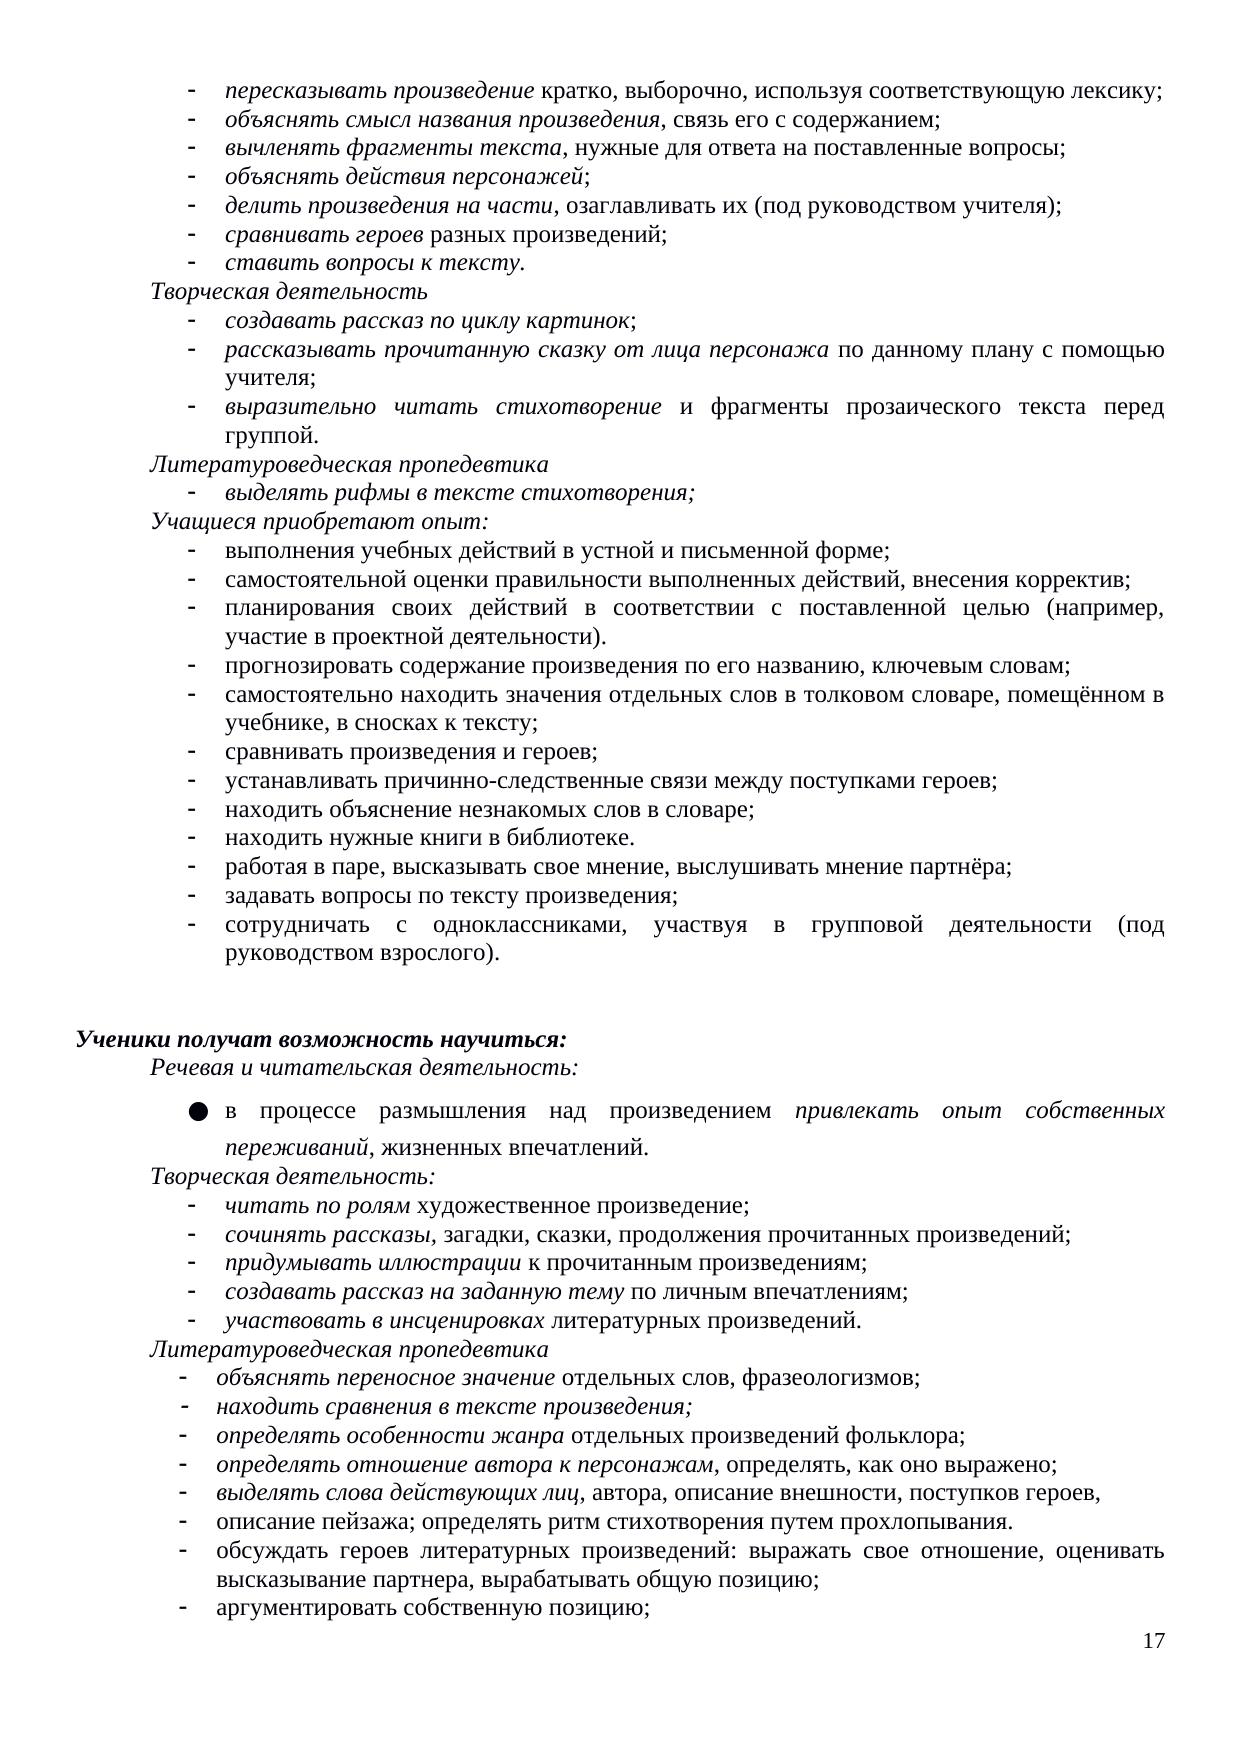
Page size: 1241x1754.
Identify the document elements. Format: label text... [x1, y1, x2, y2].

list определять отношение автора к персонажам, определять, как оно выражено; [178, 1449, 1165, 1477]
list объяснять смысл названия произведения, связь его с содержанием; [187, 104, 1165, 132]
list аргументировать собственную позицию; [178, 1592, 1165, 1621]
text Творческая деятельность: [150, 1161, 1165, 1190]
list устанавливать причинно-следственные связи между поступками героев; [187, 765, 1165, 794]
list находить нужные книги в библиотеке. [187, 822, 1165, 851]
list объяснять переносное значение отдельных слов, фразеологизмов; [178, 1362, 1165, 1391]
list выделять слова действующих лиц, автора, описание внешности, поступков героев, [178, 1477, 1165, 1506]
list делить произведения на части, озаглавливать их (под руководством учителя); [187, 190, 1165, 219]
list самостоятельной оценки правильности выполненных действий, внесения корректив; [187, 564, 1165, 592]
list участвовать в инсценировках литературных произведений. [187, 1305, 1165, 1334]
list прогнозировать содержание произведения по его названию, ключевым словам; [187, 650, 1165, 679]
list самостоятельно находить значения отдельных слов в толковом словаре, помещённом в учебнике, в сносках к тексту; [187, 679, 1165, 736]
list описание пейзажа; определять ритм стихотворения путем прохлопывания. [178, 1506, 1165, 1535]
list сравнивать произведения и героев; [187, 736, 1165, 765]
list выделять рифмы в тексте стихотворения; [187, 477, 1165, 506]
list рассказывать прочитанную сказку от лица персонажа по данному плану с помощью учителя; [187, 334, 1165, 391]
text Творческая деятельность [150, 276, 1165, 305]
list ставить вопросы к тексту. [187, 247, 1165, 276]
list создавать рассказ на заданную тему по личным впечатлениям; [187, 1276, 1165, 1305]
list задавать вопросы по тексту произведения; [187, 880, 1165, 909]
text Речевая и читательская деятельность: [150, 1052, 1165, 1081]
list работая в паре, высказывать свое мнение, выслушивать мнение партнёра; [187, 851, 1165, 880]
list находить сравнения в тексте произведения; [178, 1391, 1165, 1420]
list планирования своих действий в соответствии с поставленной целью (например, участие в проектной деятельности). [187, 592, 1165, 650]
list сравнивать героев разных произведений; [187, 219, 1165, 247]
list создавать рассказ по циклу картинок; [187, 305, 1165, 334]
list вычленять фрагменты текста, нужные для ответа на поставленные вопросы; [187, 132, 1165, 161]
list выполнения учебных действий в устной и письменной форме; [187, 535, 1165, 564]
list в процессе размышления над произведением привлекать опыт собственных переживаний, жизненных впечатлений. [187, 1081, 1165, 1161]
list обсуждать героев литературных произведений: выражать свое отношение, оценивать высказывание партнера, вырабатывать общую позицию; [178, 1535, 1165, 1592]
list находить объяснение незнакомых слов в словаре; [187, 794, 1165, 822]
list пересказывать произведение кратко, выборочно, используя соответствующую лексику; [187, 75, 1165, 104]
text Ученики получат возможность научиться: [75, 1024, 1165, 1052]
list придумывать иллюстрации к прочитанным произведениям; [187, 1247, 1165, 1276]
list сочинять рассказы, загадки, сказки, продолжения прочитанных произведений; [187, 1219, 1165, 1247]
list читать по ролям художественное произведение; [187, 1190, 1165, 1219]
list определять особенности жанра отдельных произведений фольклора; [178, 1420, 1165, 1449]
text Литературоведческая пропедевтика [150, 1334, 1165, 1362]
list сотрудничать с одноклассниками, участвуя в групповой деятельности (под руководством взрослого). [187, 909, 1165, 966]
text Литературоведческая пропедевтика [150, 449, 1165, 477]
list выразительно читать стихотворение и фрагменты прозаического текста перед группой. [187, 391, 1165, 449]
list объяснять действия персонажей; [187, 161, 1165, 190]
text Учащиеся приобретают опыт: [150, 506, 1165, 535]
